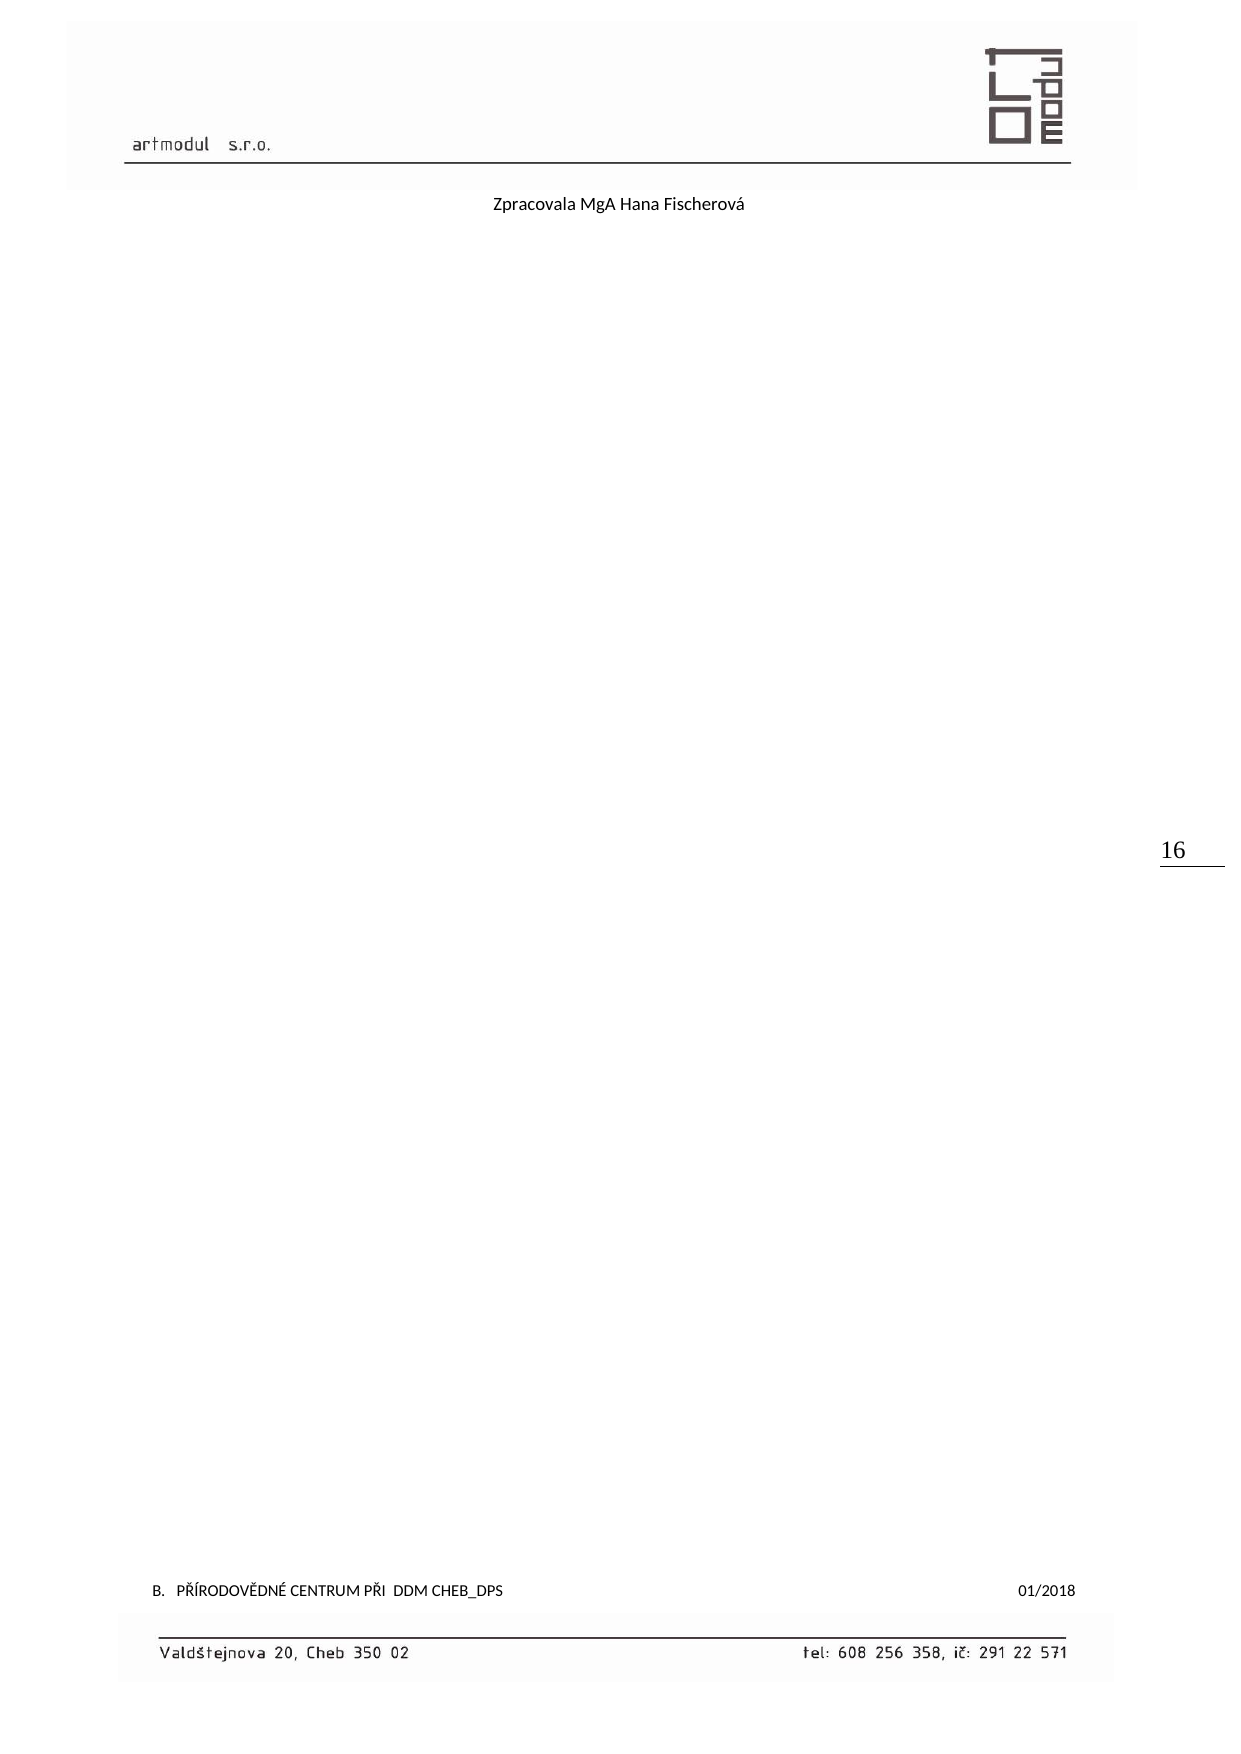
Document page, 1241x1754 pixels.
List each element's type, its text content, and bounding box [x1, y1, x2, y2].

picture [118, 1613, 1114, 1682]
picture [66, 21, 1138, 190]
text Zpracovala MgA Hana Fischerová [418, 192, 1122, 215]
